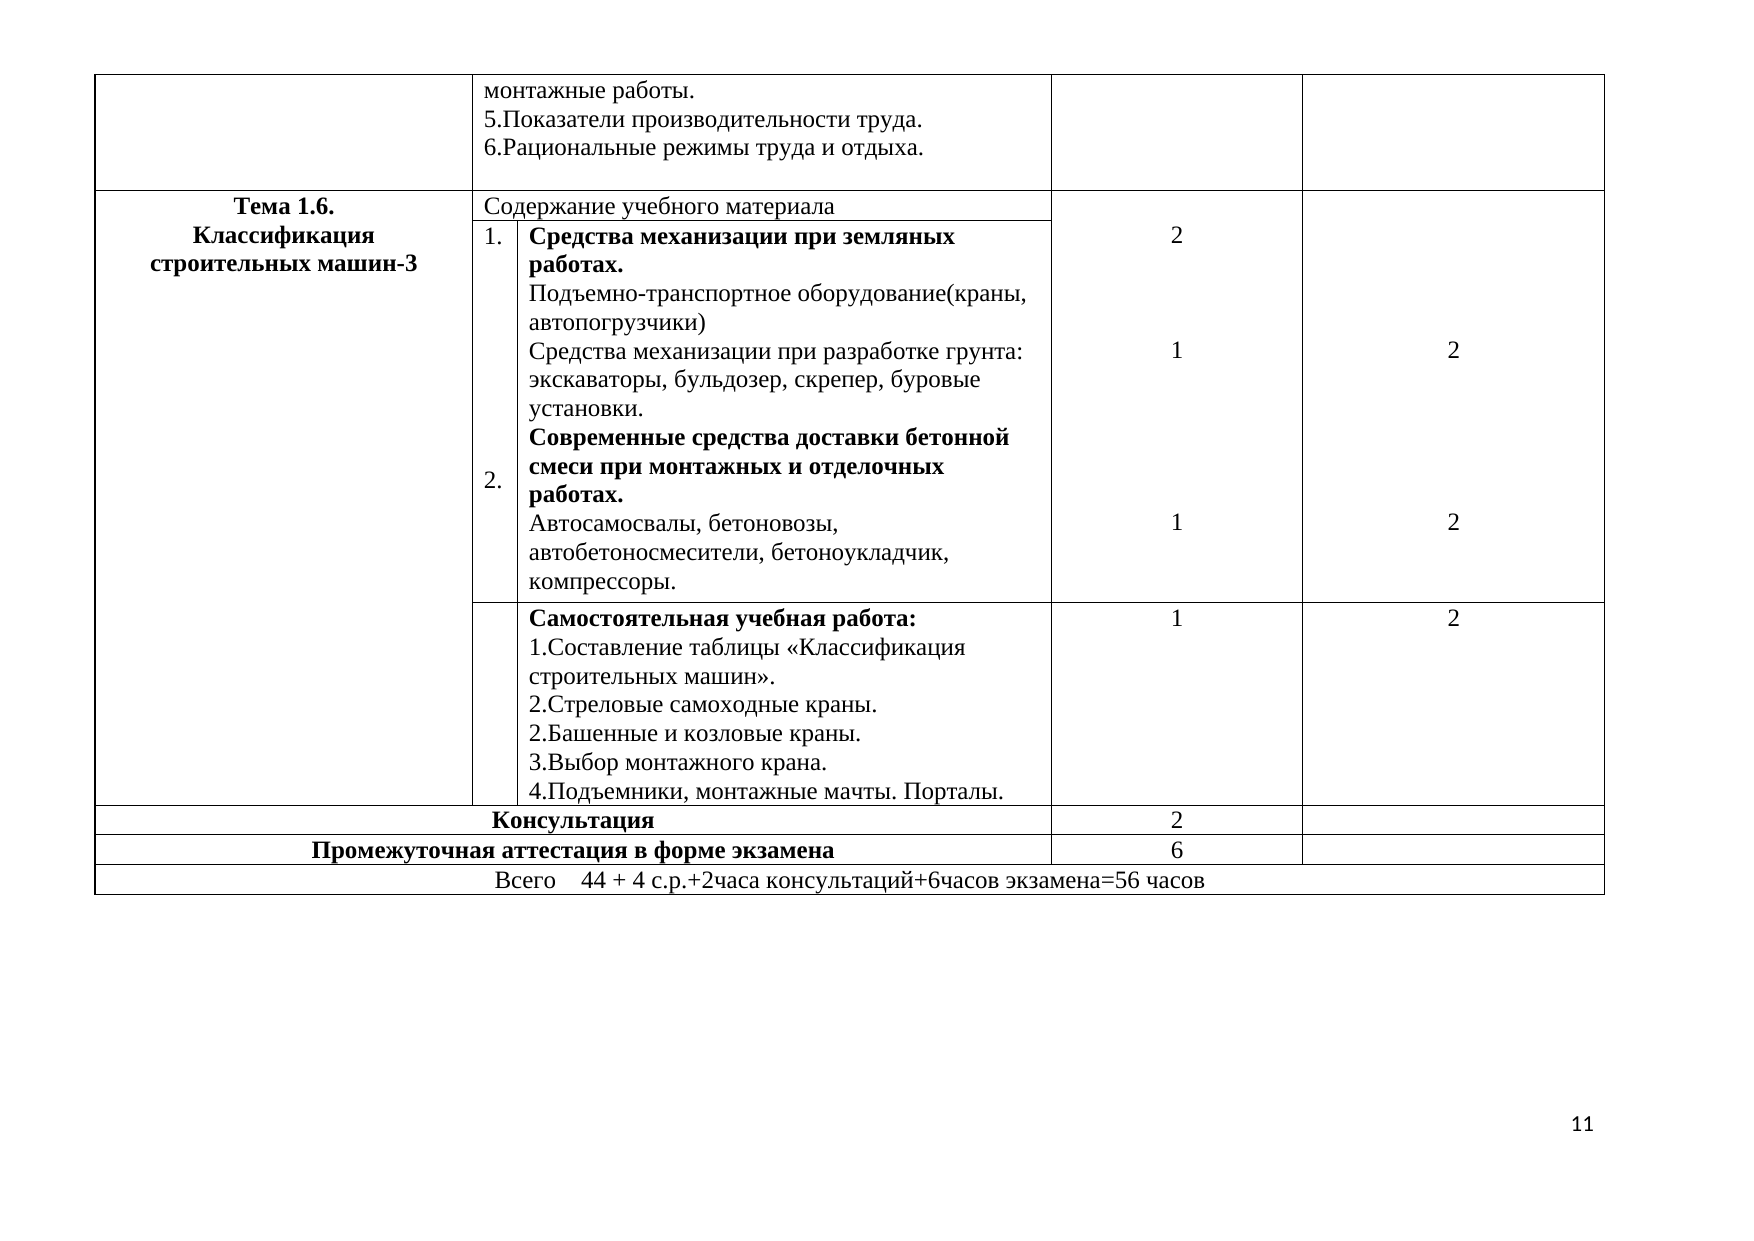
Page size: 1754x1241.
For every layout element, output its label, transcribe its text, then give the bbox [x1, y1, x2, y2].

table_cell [473, 75, 1051, 190]
table_cell Консультация [96, 806, 1051, 834]
table_cell Содержание учебного материала [473, 191, 1051, 220]
table_cell Средства механизации при земляных работах. Подъемно-транспортное оборудование(краны, автопогрузчики) Средства механизации при разработке грунта: экскаваторы, бульдозер, скрепер, буровые установки. Современные средства доставки бетонной смеси при монтажных и отделочных работах. Автосамосвалы, бетоновозы, автобетоносмесители, бетоноукладчик, компрессоры. [518, 221, 1051, 602]
table_cell Промежуточная аттестация в форме экзамена [96, 835, 1051, 864]
table_cell 2 1 1 [1052, 191, 1302, 602]
table_cell [1303, 806, 1604, 834]
table_cell 2 [1303, 603, 1604, 804]
table_cell Самостоятельная учебная работа: 1.Составление таблицы «Классификация строительных машин». 2.Стреловые самоходные краны. 2.Башенные и козловые краны. 3.Выбор монтажного крана. 4.Подъемники, монтажные мачты. Порталы. [518, 603, 1051, 804]
table_cell [473, 603, 517, 804]
table_cell 2 [1052, 806, 1302, 834]
table_cell [1303, 75, 1604, 190]
table_cell 1. 2. [473, 221, 517, 602]
table_cell [1303, 835, 1604, 864]
table_cell Всего 44 + 4 с.р.+2часа консультаций+6часов экзамена=56 часов [96, 865, 1604, 894]
table_cell 1 [1052, 603, 1302, 804]
table_cell Тема 1.6. Классификация строительных машин-3 [96, 191, 472, 804]
table_cell 6 [1052, 835, 1302, 864]
table_cell 2 2 [1303, 191, 1604, 602]
table_cell 1 [1052, 75, 1302, 190]
